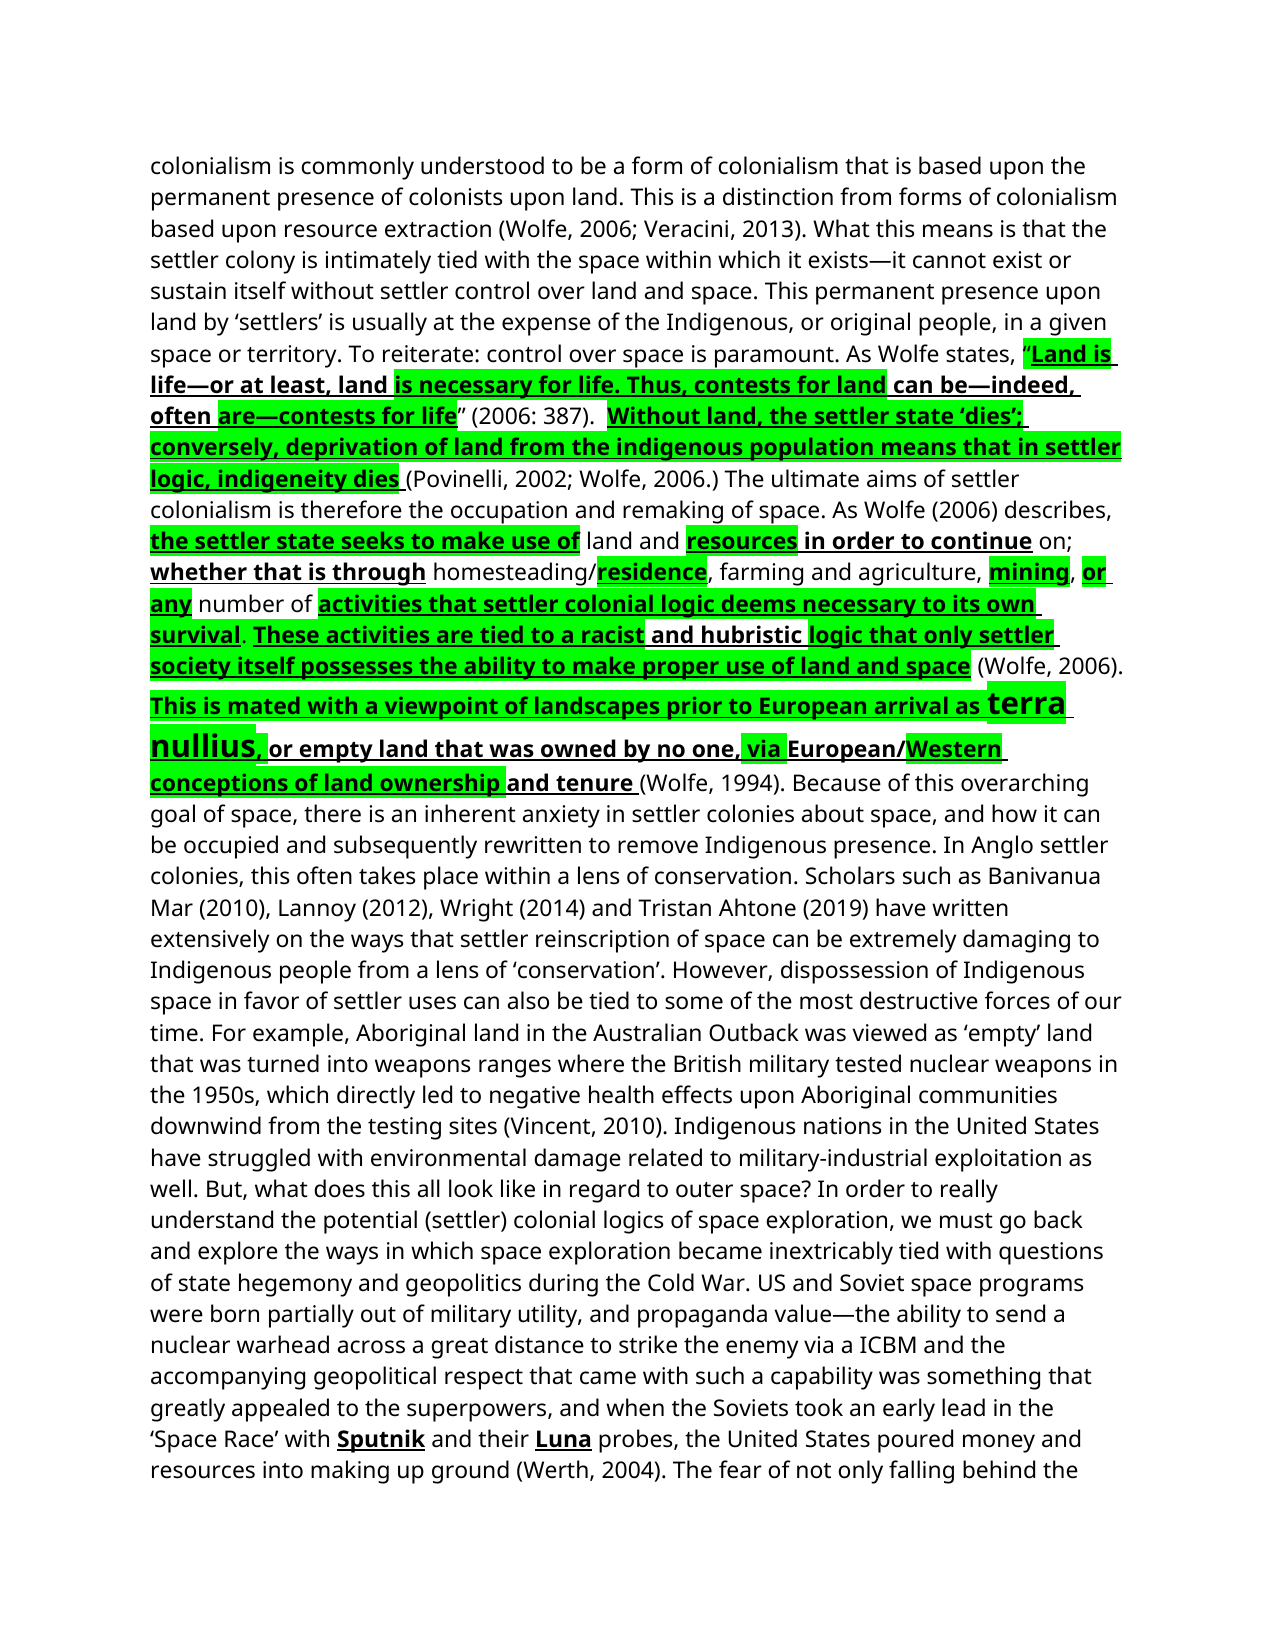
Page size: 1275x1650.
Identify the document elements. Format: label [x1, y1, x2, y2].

text [150, 150, 1125, 1485]
